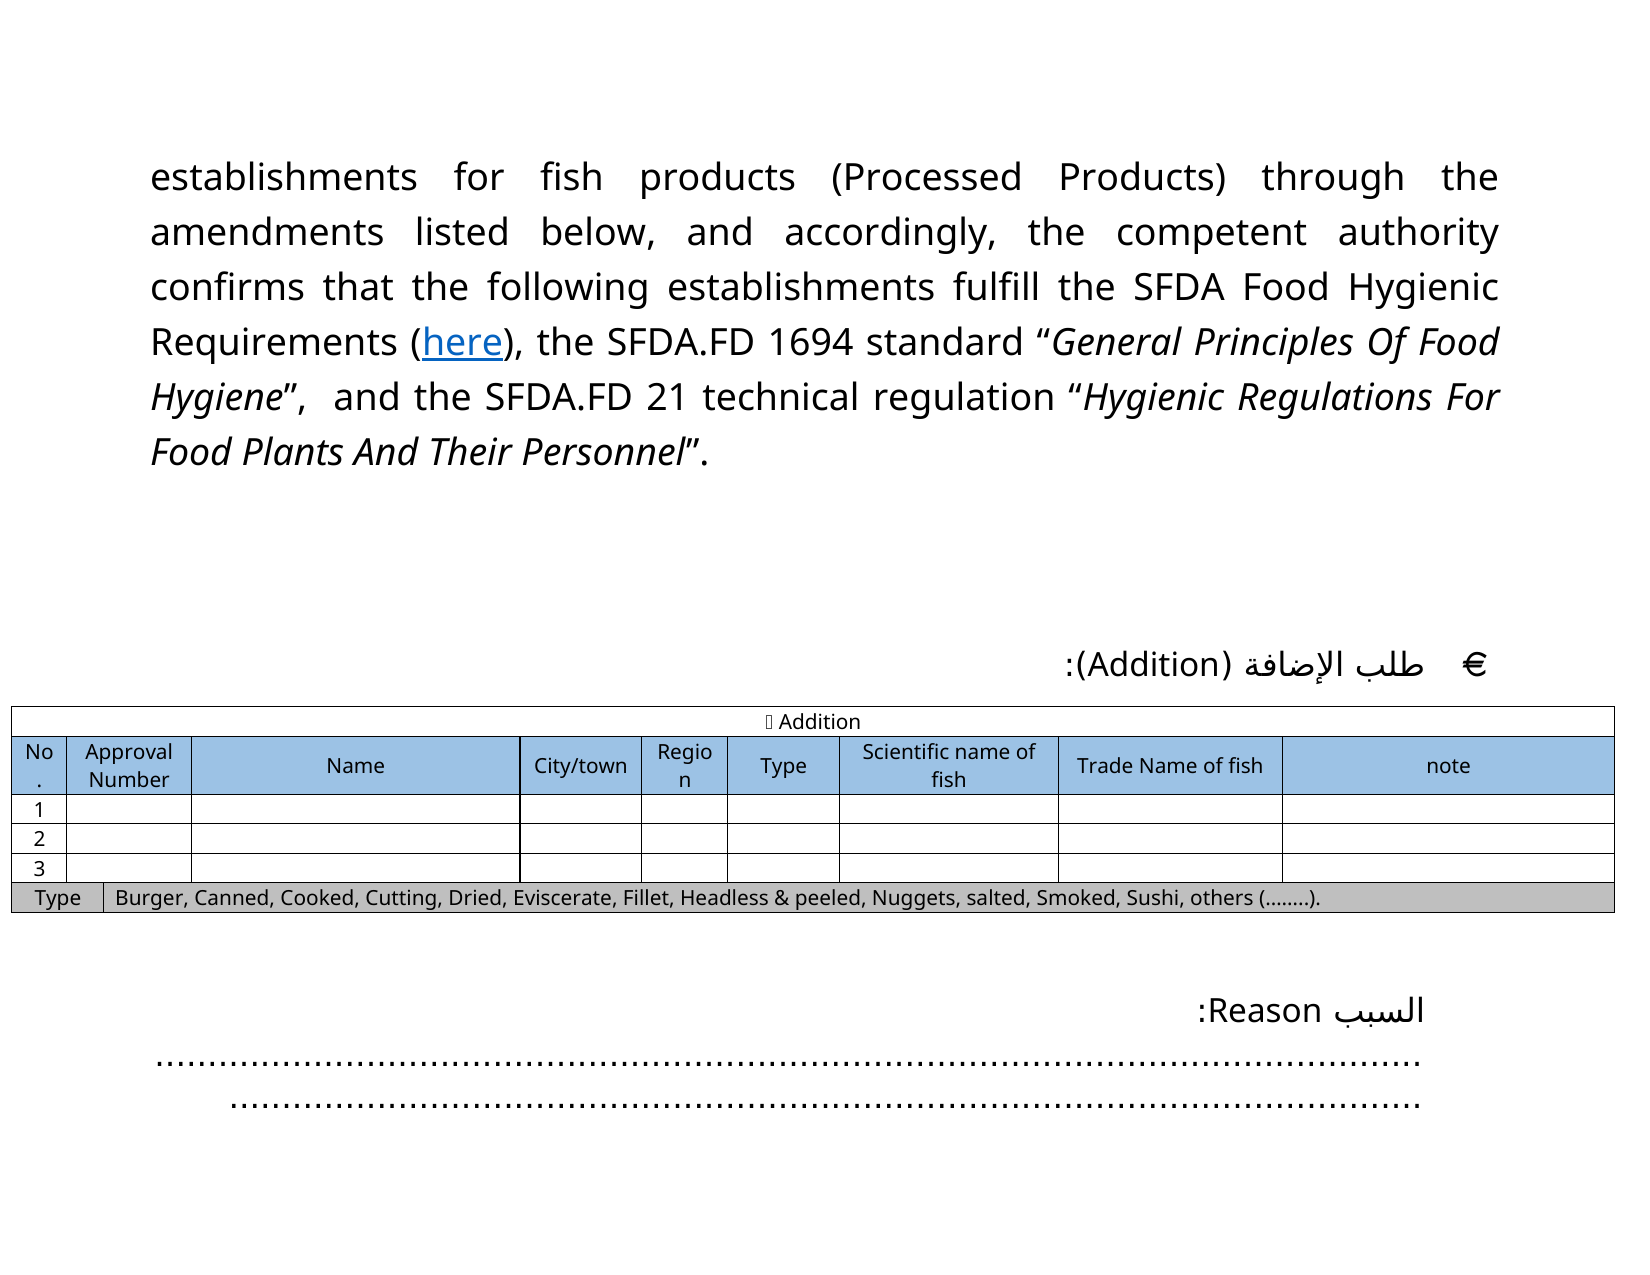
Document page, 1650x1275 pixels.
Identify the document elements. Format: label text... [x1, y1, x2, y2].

list طلب الإضافة (Addition): [150, 641, 1462, 686]
table_cell [192, 795, 519, 823]
table_cell [1283, 824, 1614, 853]
table_cell [192, 854, 519, 882]
table_cell No. [12, 737, 66, 794]
table_cell [67, 824, 191, 853]
table_cell [728, 854, 839, 882]
table_cell 2 [12, 824, 66, 853]
table_cell Burger, Canned, Cooked, Cutting, Dried, Eviscerate, Fillet, Headless & peeled, Nuggets, salted, Smoked, Sushi, others (……..). [104, 883, 1614, 912]
table_cell [642, 795, 727, 823]
table_cell Scientific name of fish [840, 737, 1058, 794]
table_cell [521, 854, 641, 882]
table_cell 3 [12, 854, 66, 882]
table_cell Type [12, 883, 103, 912]
table_cell [521, 824, 641, 853]
table_cell [1283, 795, 1614, 823]
table_cell [840, 854, 1058, 882]
table_cell [67, 795, 191, 823]
table_cell [1059, 795, 1282, 823]
table_cell [840, 824, 1058, 853]
table_cell [1059, 824, 1282, 853]
table_cell [642, 854, 727, 882]
table_cell [728, 824, 839, 853]
table_cell Approval Number [67, 737, 191, 794]
table_cell Type [728, 737, 839, 794]
table_cell [728, 795, 839, 823]
table_cell City/town [521, 737, 641, 794]
table_cell 1 [12, 795, 66, 823]
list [150, 1036, 1425, 1116]
table_cell [192, 824, 519, 853]
table_cell [1059, 854, 1282, 882]
table_cell [521, 795, 641, 823]
table_cell Trade Name of fish [1059, 737, 1282, 794]
table_cell [1283, 854, 1614, 882]
table_header Addition [12, 707, 1614, 736]
list السبب Reason: [150, 987, 1425, 1032]
table_cell [67, 854, 191, 882]
table_cell note [1283, 737, 1614, 794]
table_cell Region [642, 737, 727, 794]
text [150, 150, 1500, 477]
table_cell [840, 795, 1058, 823]
table_cell Name [192, 737, 519, 794]
table_cell [642, 824, 727, 853]
